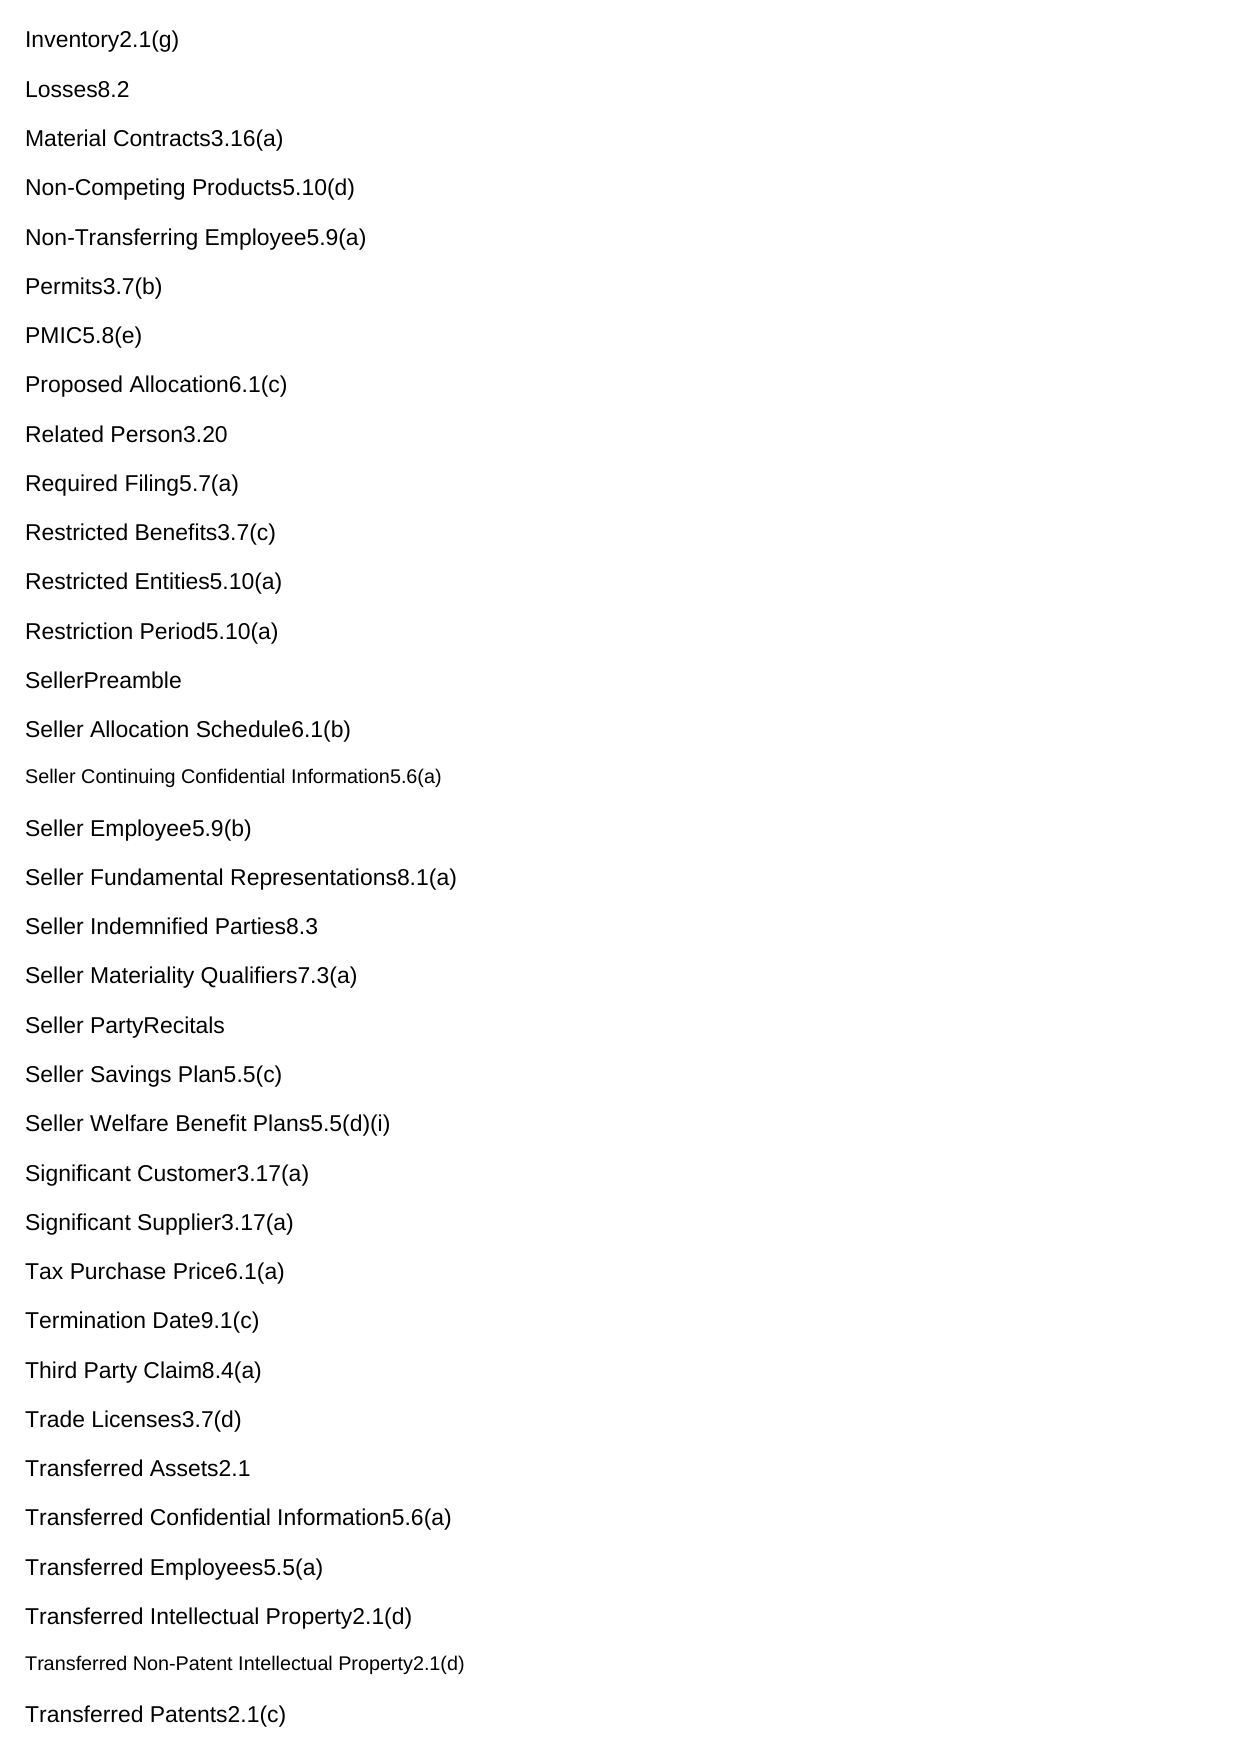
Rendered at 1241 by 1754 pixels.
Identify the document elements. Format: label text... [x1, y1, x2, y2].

text Termination Date9.1(c) [25, 1307, 1090, 1334]
text Transferred Intellectual Property2.1(d) [25, 1603, 1090, 1629]
text Seller Savings Plan5.5(c) [25, 1061, 1090, 1087]
text Required Filing5.7(a) [25, 470, 1090, 496]
text Significant Customer3.17(a) [25, 1159, 1090, 1186]
text PMIC5.8(e) [25, 322, 1090, 348]
text Seller Employee5.9(b) [25, 814, 1090, 841]
text Seller Continuing Confidential Information5.6(a) [25, 765, 1090, 788]
text Restricted Benefits3.7(c) [25, 519, 1090, 545]
text SellerPreamble [25, 667, 1090, 693]
text Restricted Entities5.10(a) [25, 568, 1090, 595]
text Related Person3.20 [25, 421, 1090, 447]
text Permits3.7(b) [25, 273, 1090, 299]
text Transferred Non-Patent Intellectual Property2.1(d) [25, 1652, 1090, 1675]
text Seller Allocation Schedule6.1(b) [25, 716, 1090, 742]
text Significant Supplier3.17(a) [25, 1209, 1090, 1235]
text Transferred Employees5.5(a) [25, 1554, 1090, 1580]
text Non-Transferring Employee5.9(a) [25, 223, 1090, 250]
text Seller Indemnified Parties8.3 [25, 913, 1090, 939]
text Losses8.2 [25, 76, 1090, 102]
text Third Party Claim8.4(a) [25, 1357, 1090, 1383]
text Seller Welfare Benefit Plans5.5(d)(i) [25, 1110, 1090, 1137]
text Restriction Period5.10(a) [25, 618, 1090, 644]
text Transferred Assets2.1 [25, 1455, 1090, 1481]
text Inventory2.1(g) [25, 26, 1090, 53]
text Trade Licenses3.7(d) [25, 1406, 1090, 1432]
text Seller Fundamental Representations8.1(a) [25, 864, 1090, 890]
text Seller PartyRecitals [25, 1012, 1090, 1038]
text Material Contracts3.16(a) [25, 125, 1090, 151]
text Seller Materiality Qualifiers7.3(a) [25, 962, 1090, 989]
text Tax Purchase Price6.1(a) [25, 1258, 1090, 1284]
text Proposed Allocation6.1(c) [25, 371, 1090, 398]
text Transferred Confidential Information5.6(a) [25, 1504, 1090, 1531]
text Non-Competing Products5.10(d) [25, 174, 1090, 201]
text Transferred Patents2.1(c) [25, 1701, 1090, 1728]
